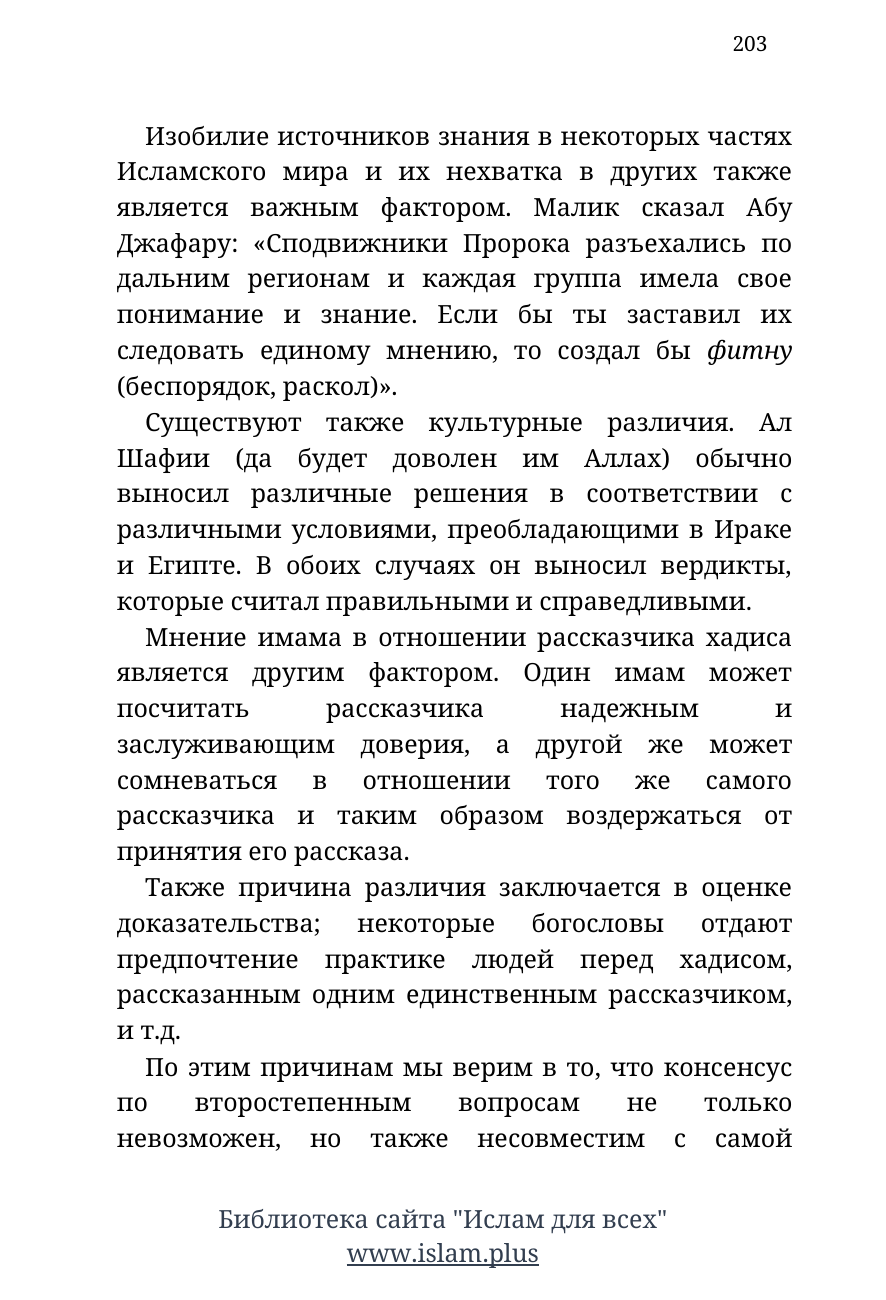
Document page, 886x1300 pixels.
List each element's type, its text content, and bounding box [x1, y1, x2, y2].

text Мнение имама в отношении рассказчика хадиса является другим фактором. Один имам может посчитать рассказчика надежным и заслуживающим доверия, а другой же может сомневаться в отношении того же самого рассказчика и таким образом воздержаться от принятия его рассказа. [117, 619, 793, 868]
text Изобилие источников знания в некоторых частях Исламского мира и их нехватка в других также является важным фактором. Малик сказал Абу Джафару: «Сподвижники Пророка разъехались по дальним регионам и каждая группа имела свое понимание и знание. Если бы ты заставил их следовать единому мнению, то создал бы фитну (беспорядок, раскол)». [117, 118, 793, 402]
text Существуют также культурные различия. Ал Шафии (да будет доволен им Аллах) обычно выносил различные решения в соответствии с различными условиями, преобладающими в Ираке и Египте. В обоих случаях он выносил вердикты, которые считал правильными и справедливыми. [117, 404, 793, 617]
text Также причина различия заключается в оценке доказательства; некоторые богословы отдают предпочтение практике людей перед хадисом, рассказанным одним единственным рассказчиком, и т.д. [117, 870, 793, 1047]
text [117, 1049, 793, 1155]
